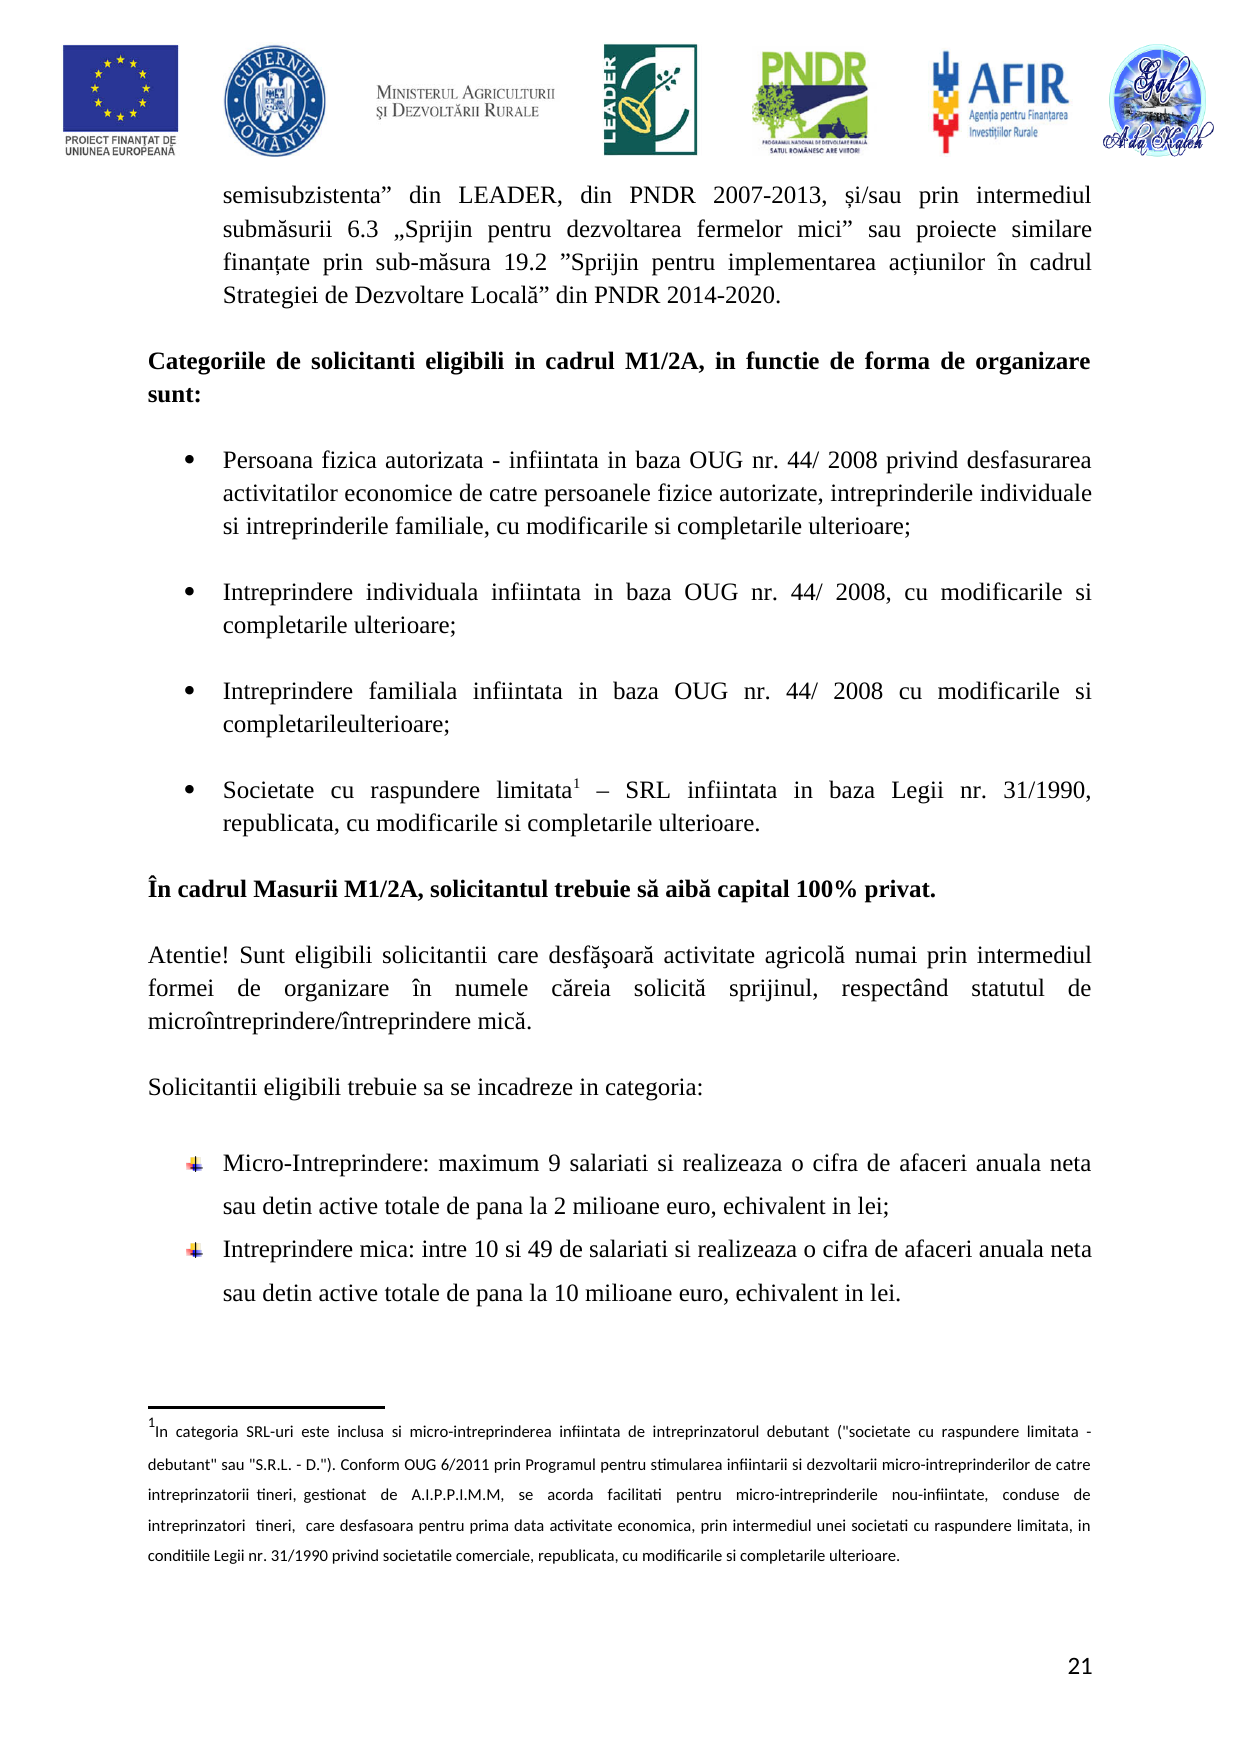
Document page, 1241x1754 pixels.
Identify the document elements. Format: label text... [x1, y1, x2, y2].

text Atentie! Sunt eligibili solicitantii care desfăşoară activitate agricolă numai prin intermediul formei de organizare în numele căreia solicită sprijinul, respectând statutul de microîntreprindere/întreprindere mică. [148, 940, 1093, 1035]
list Intreprindere familiala infiintata in baza OUG nr. 44/ 2008 cu modificarile si completarileulterioare; [185, 676, 1093, 738]
text Categoriile de solicitanti eligibili in cadrul M1/2A, in functie de forma de organizare sunt: [148, 346, 1093, 407]
picture [27, 19, 1215, 157]
list Micro-Intreprindere: maximum 9 salariati si realizeaza o cifra de afaceri anuala neta sau detin active totale de pana la 2 milioane euro, echivalent in lei; [185, 1148, 1093, 1220]
list Intreprindere individuala infiintata in baza OUG nr. 44/ 2008, cu modificarile si completarile ulterioare; [185, 577, 1093, 639]
text Solicitantii eligibili trebuie sa se incadreze in categoria: [148, 1072, 1093, 1101]
list Persoana fizica autorizata - infiintata in baza OUG nr. 44/ 2008 privind desfasurarea activitatilor economice de catre persoanele fizice autorizate, intreprinderile individuale si intreprinderile familiale, cu modificarile si completarile ulterioare; [185, 445, 1093, 539]
list Societate cu raspundere limitata – SRL infiintata in baza Legii nr. 31/1990, republicata, cu modificarile si completarile ulterioare. [185, 775, 1093, 837]
text În cadrul Masurii M1/2A, solicitantul trebuie să aibă capital 100% privat. [148, 874, 1093, 903]
picture [186, 1241, 203, 1258]
list Intreprindere mica: intre 10 si 49 de salariati si realizeaza o cifra de afaceri anuala neta sau detin active totale de pana la 10 milioane euro, echivalent in lei. [185, 1234, 1093, 1306]
picture [186, 1155, 203, 1172]
